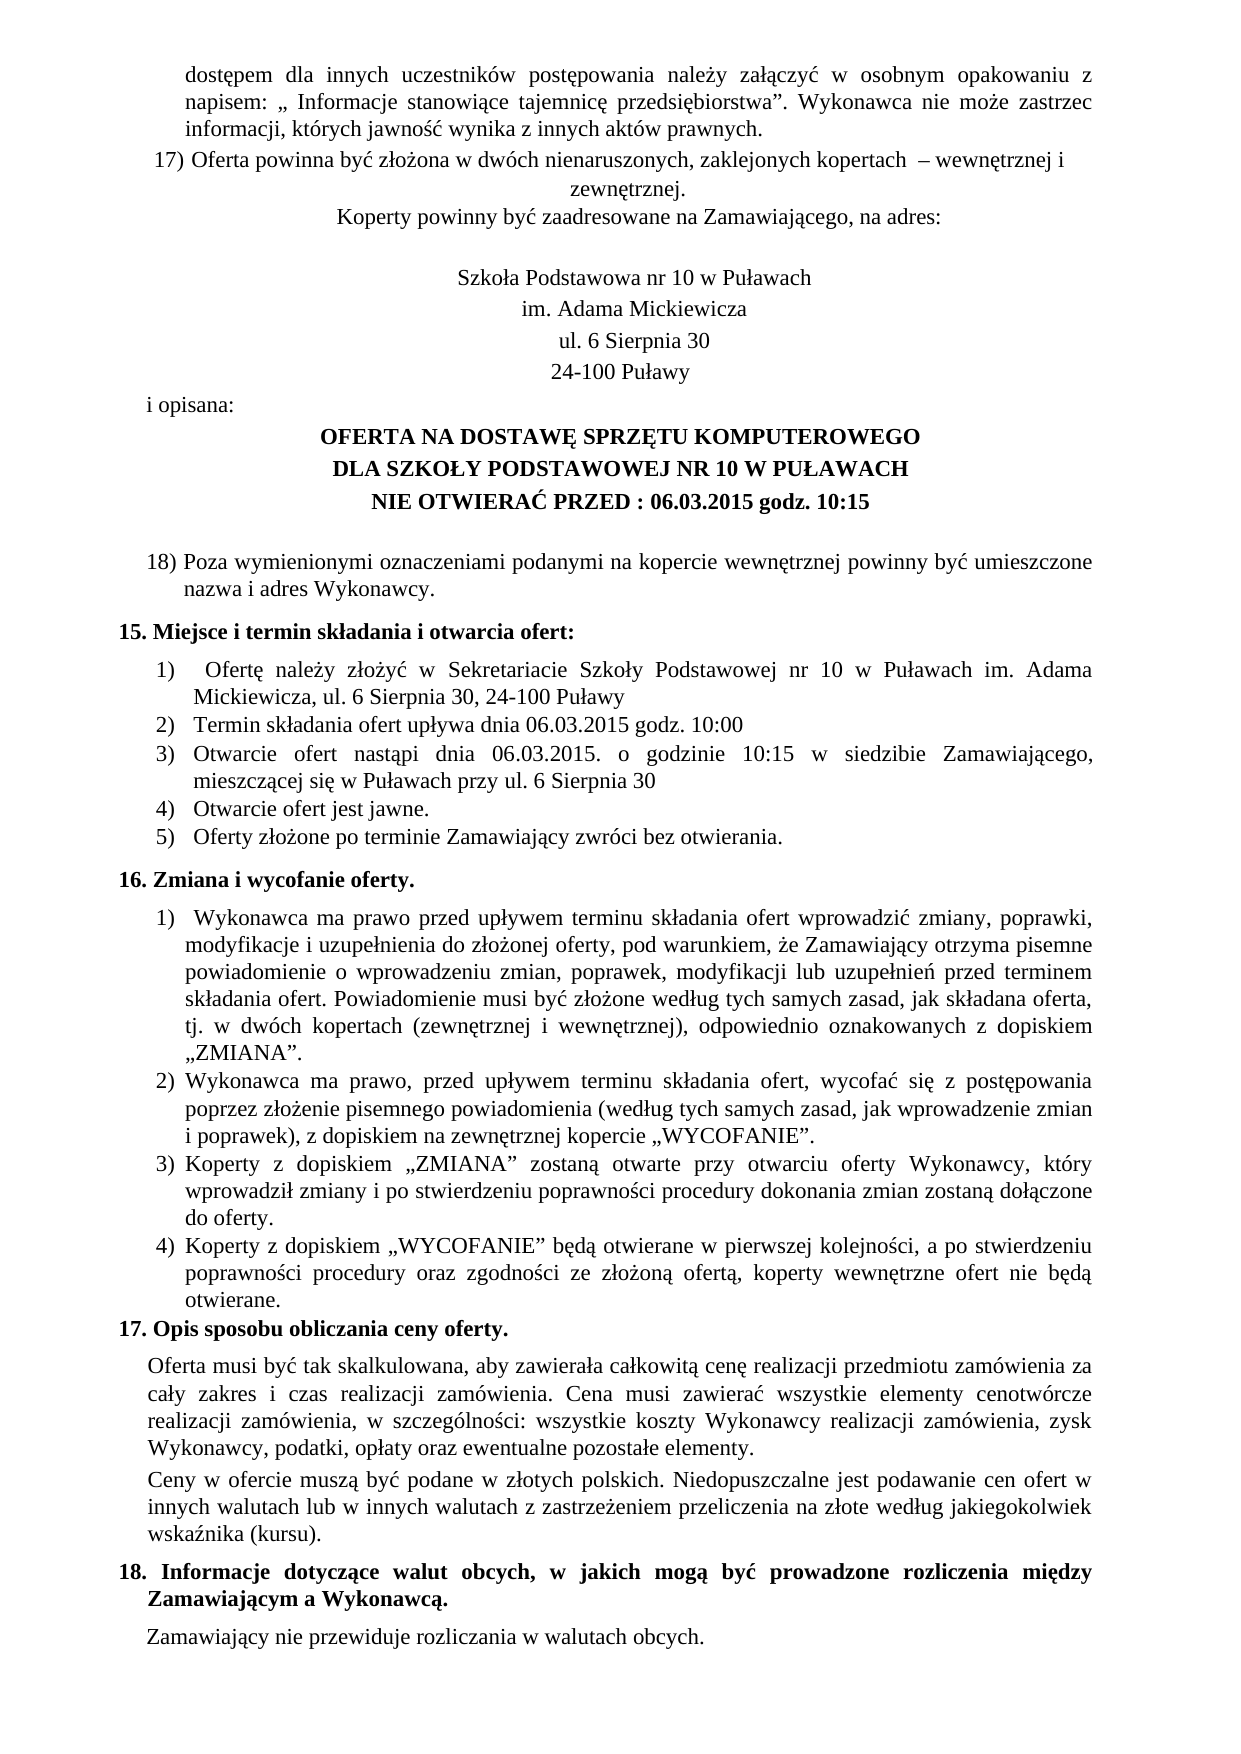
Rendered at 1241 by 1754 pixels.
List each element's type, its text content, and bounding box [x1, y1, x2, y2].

list Opis sposobu obliczania ceny oferty. [118, 1315, 1094, 1341]
text i opisana: [146, 391, 1094, 417]
list Termin składania ofert upływa dnia 06.03.2015 godz. 10:00 [156, 711, 1094, 738]
text Ceny w ofercie muszą być podane w złotych polskich. Niedopuszczalne jest podawanie cen ofert w innych walutach lub w innych walutach z zastrzeżeniem przeliczenia na złote według jakiegokolwiek wskaźnika (kursu). [147, 1466, 1094, 1547]
text NIE OTWIERAĆ PRZED : 06.03.2015 godz. 10:15 [147, 488, 1093, 514]
text Koperty powinny być zaadresowane na Zamawiającego, na adres: [185, 203, 1094, 229]
text Szkoła Podstawowa nr 10 w Puławach [308, 264, 961, 290]
list Ofertę należy złożyć w Sekretariacie Szkoły Podstawowej nr 10 w Puławach im. Adama Mickiewicza, ul. 6 Sierpnia 30, 24-100 Puławy [156, 656, 1094, 709]
text OFERTA NA DOSTAWĘ SPRZĘTU KOMPUTEROWEGO [147, 423, 1093, 450]
text DLA SZKOŁY PODSTAWOWEJ NR 10 W PUŁAWACH [147, 456, 1093, 482]
text 18) Poza wymienionymi oznaczeniami podanymi na kopercie wewnętrznej powinny być umieszczone nazwa i adres Wykonawcy. [146, 548, 1094, 602]
text ul. 6 Sierpnia 30 [308, 327, 961, 353]
list Wykonawca ma prawo przed upływem terminu składania ofert wprowadzić zmiany, poprawki, modyfikacje i uzupełnienia do złożonej oferty, pod warunkiem, że Zamawiający otrzyma pisemne powiadomienie o wprowadzeniu zmian, poprawek, modyfikacji lub uzupełnień przed terminem składania ofert. Powiadomienie musi być złożone według tych samych zasad, jak składana oferta, tj. w dwóch kopertach (zewnętrznej i wewnętrznej), odpowiednio oznakowanych z dopiskiem „ZMIANA”. [156, 904, 1094, 1066]
text Oferta musi być tak skalkulowana, aby zawierała całkowitą cenę realizacji przedmiotu zamówienia za cały zakres i czas realizacji zamówienia. Cena musi zawierać wszystkie elementy cenotwórcze realizacji zamówienia, w szczególności: wszystkie koszty Wykonawcy realizacji zamówienia, zysk Wykonawcy, podatki, opłaty oraz ewentualne pozostałe elementy. [147, 1353, 1094, 1460]
list Otwarcie ofert jest jawne. [156, 795, 1094, 821]
list Koperty z dopiskiem „ZMIANA” zostaną otwarte przy otwarciu oferty Wykonawcy, który wprowadził zmiany i po stwierdzeniu poprawności procedury dokonania zmian zostaną dołączone do oferty. [156, 1150, 1094, 1230]
list Zmiana i wycofanie oferty. [118, 866, 1094, 892]
list Oferty złożone po terminie Zamawiający zwróci bez otwierania. [156, 823, 1094, 849]
list Koperty z dopiskiem „WYCOFANIE” będą otwierane w pierwszej kolejności, a po stwierdzeniu poprawności procedury oraz zgodności ze złożoną ofertą, koperty wewnętrzne ofert nie będą otwierane. [156, 1232, 1094, 1313]
text 24-100 Puławy [157, 358, 1083, 385]
list Oferta powinna być złożona w dwóch nienaruszonych, zaklejonych kopertach – wewnętrznej i zewnętrznej. [125, 146, 1094, 201]
text im. Adama Mickiewicza [308, 295, 961, 322]
text Zamawiający nie przewiduje rozliczania w walutach obcych. [146, 1623, 1094, 1649]
list Miejsce i termin składania i otwarcia ofert: [118, 618, 1094, 644]
list Informacje dotyczące walut obcych, w jakich mogą być prowadzone rozliczenia między Zamawiającym a Wykonawcą. [118, 1558, 1094, 1612]
list Otwarcie ofert nastąpi dnia 06.03.2015. o godzinie 10:15 w siedzibie Zamawiającego, mieszczącej się w Puławach przy ul. 6 Sierpnia 30 [156, 739, 1094, 793]
list Wykonawca ma prawo, przed upływem terminu składania ofert, wycofać się z postępowania poprzez złożenie pisemnego powiadomienia (według tych samych zasad, jak wprowadzenie zmian i poprawek), z dopiskiem na zewnętrznej kopercie „WYCOFANIE”. [156, 1067, 1094, 1148]
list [147, 61, 1094, 142]
